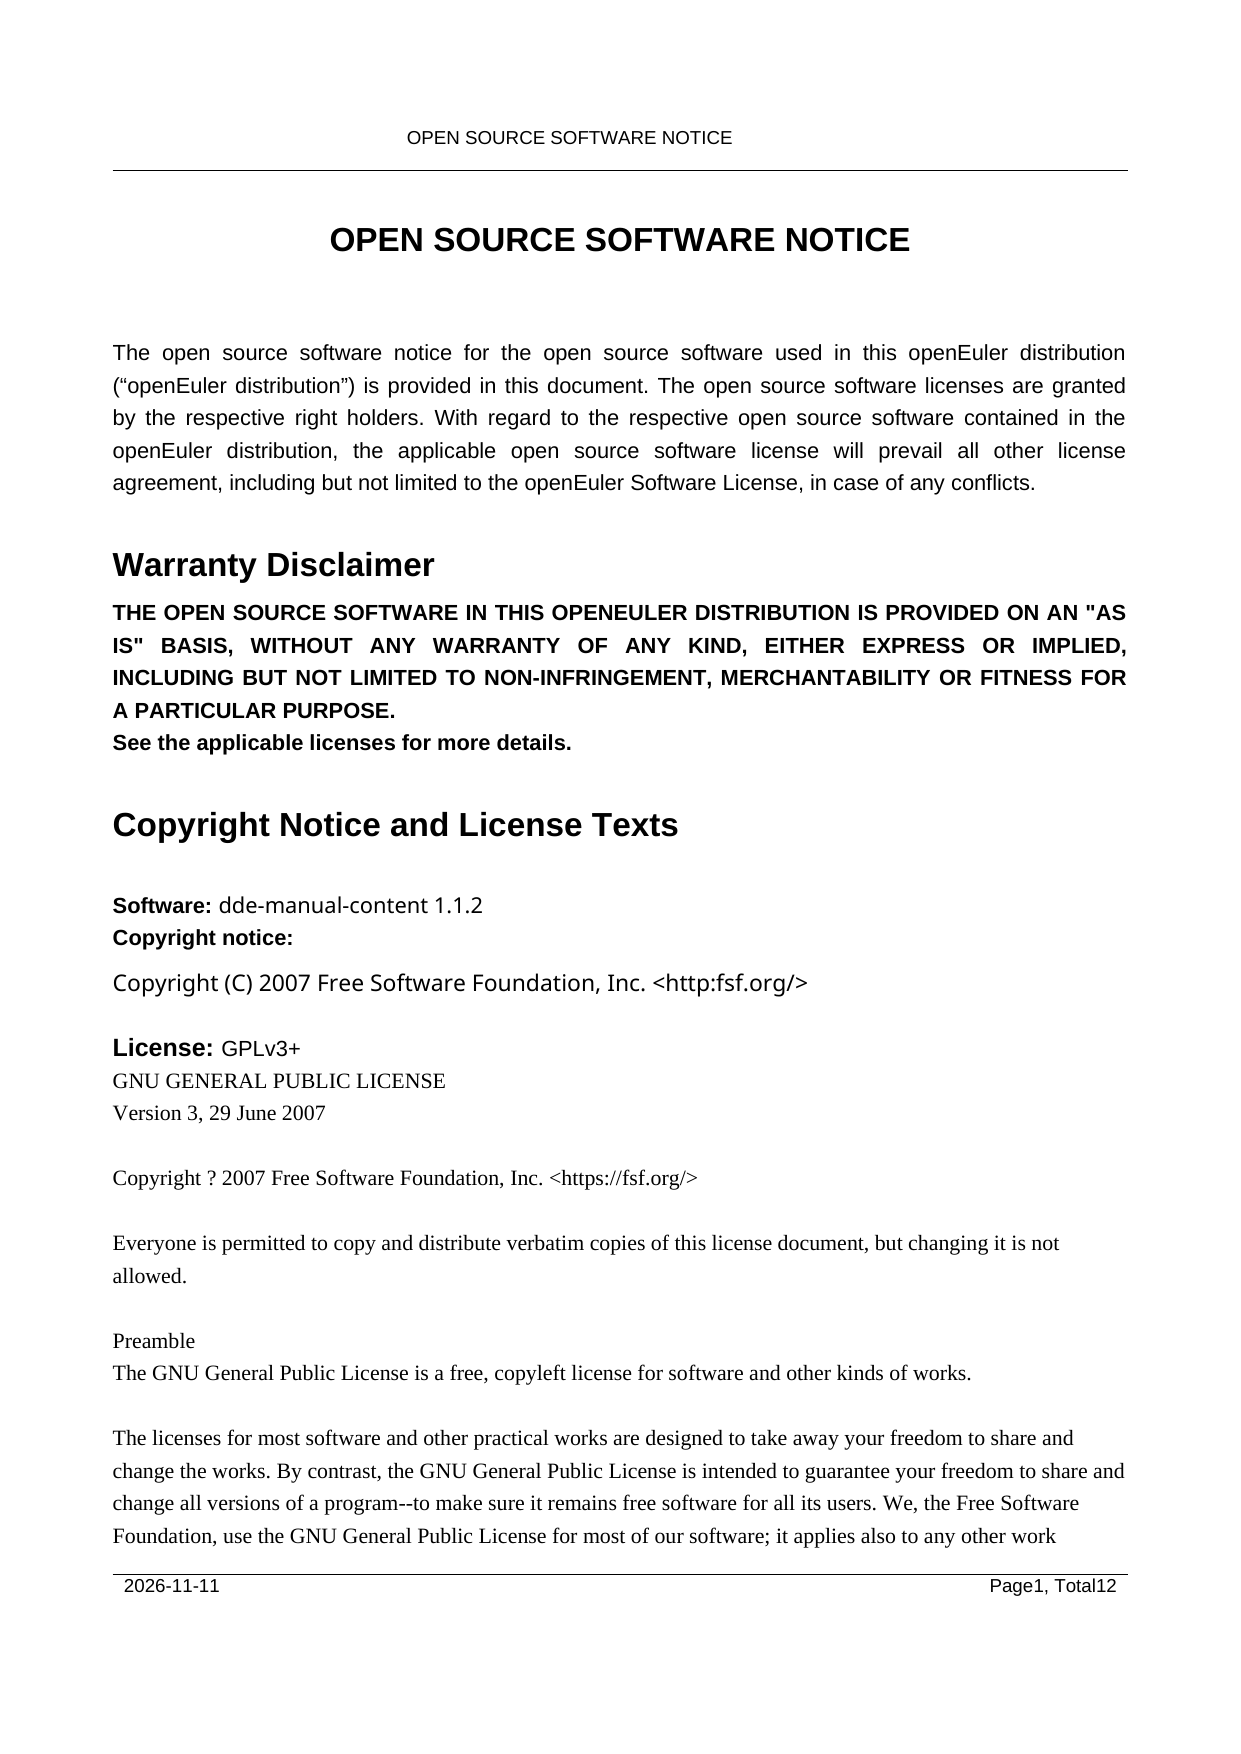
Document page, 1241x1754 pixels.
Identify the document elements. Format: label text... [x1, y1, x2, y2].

title Software: dde-manual-content 1.1.2 [112, 889, 1128, 921]
text License: GPLv3+ [112, 1031, 1128, 1064]
text The open source software notice for the open source software used in this openEuler distribution (“openEuler distribution”) is provided in this document. The open source software licenses are granted by the respective right holders. With regard to the respective open source software contained in the openEuler distribution, the applicable open source software license will prevail all other license agreement, including but not limited to the openEuler Software License, in case of any conflicts. [112, 336, 1128, 499]
text OPEN SOURCE SOFTWARE NOTICE [112, 206, 1128, 271]
text Copyright notice: [112, 921, 1128, 954]
text Warranty Disclaimer [112, 531, 1128, 596]
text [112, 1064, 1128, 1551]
text Copyright (C) 2007 Free Software Foundation, Inc. <http:fsf.org/> [112, 966, 1128, 1031]
text THE OPEN SOURCE SOFTWARE IN THIS OPENEULER DISTRIBUTION IS PROVIDED ON AN "AS IS" BASIS, WITHOUT ANY WARRANTY OF ANY KIND, EITHER EXPRESS OR IMPLIED, INCLUDING BUT NOT LIMITED TO NON-INFRINGEMENT, MERCHANTABILITY OR FITNESS FOR A PARTICULAR PURPOSE. See the applicable licenses for more details. [112, 596, 1128, 759]
text Copyright Notice and License Texts [112, 791, 1128, 856]
